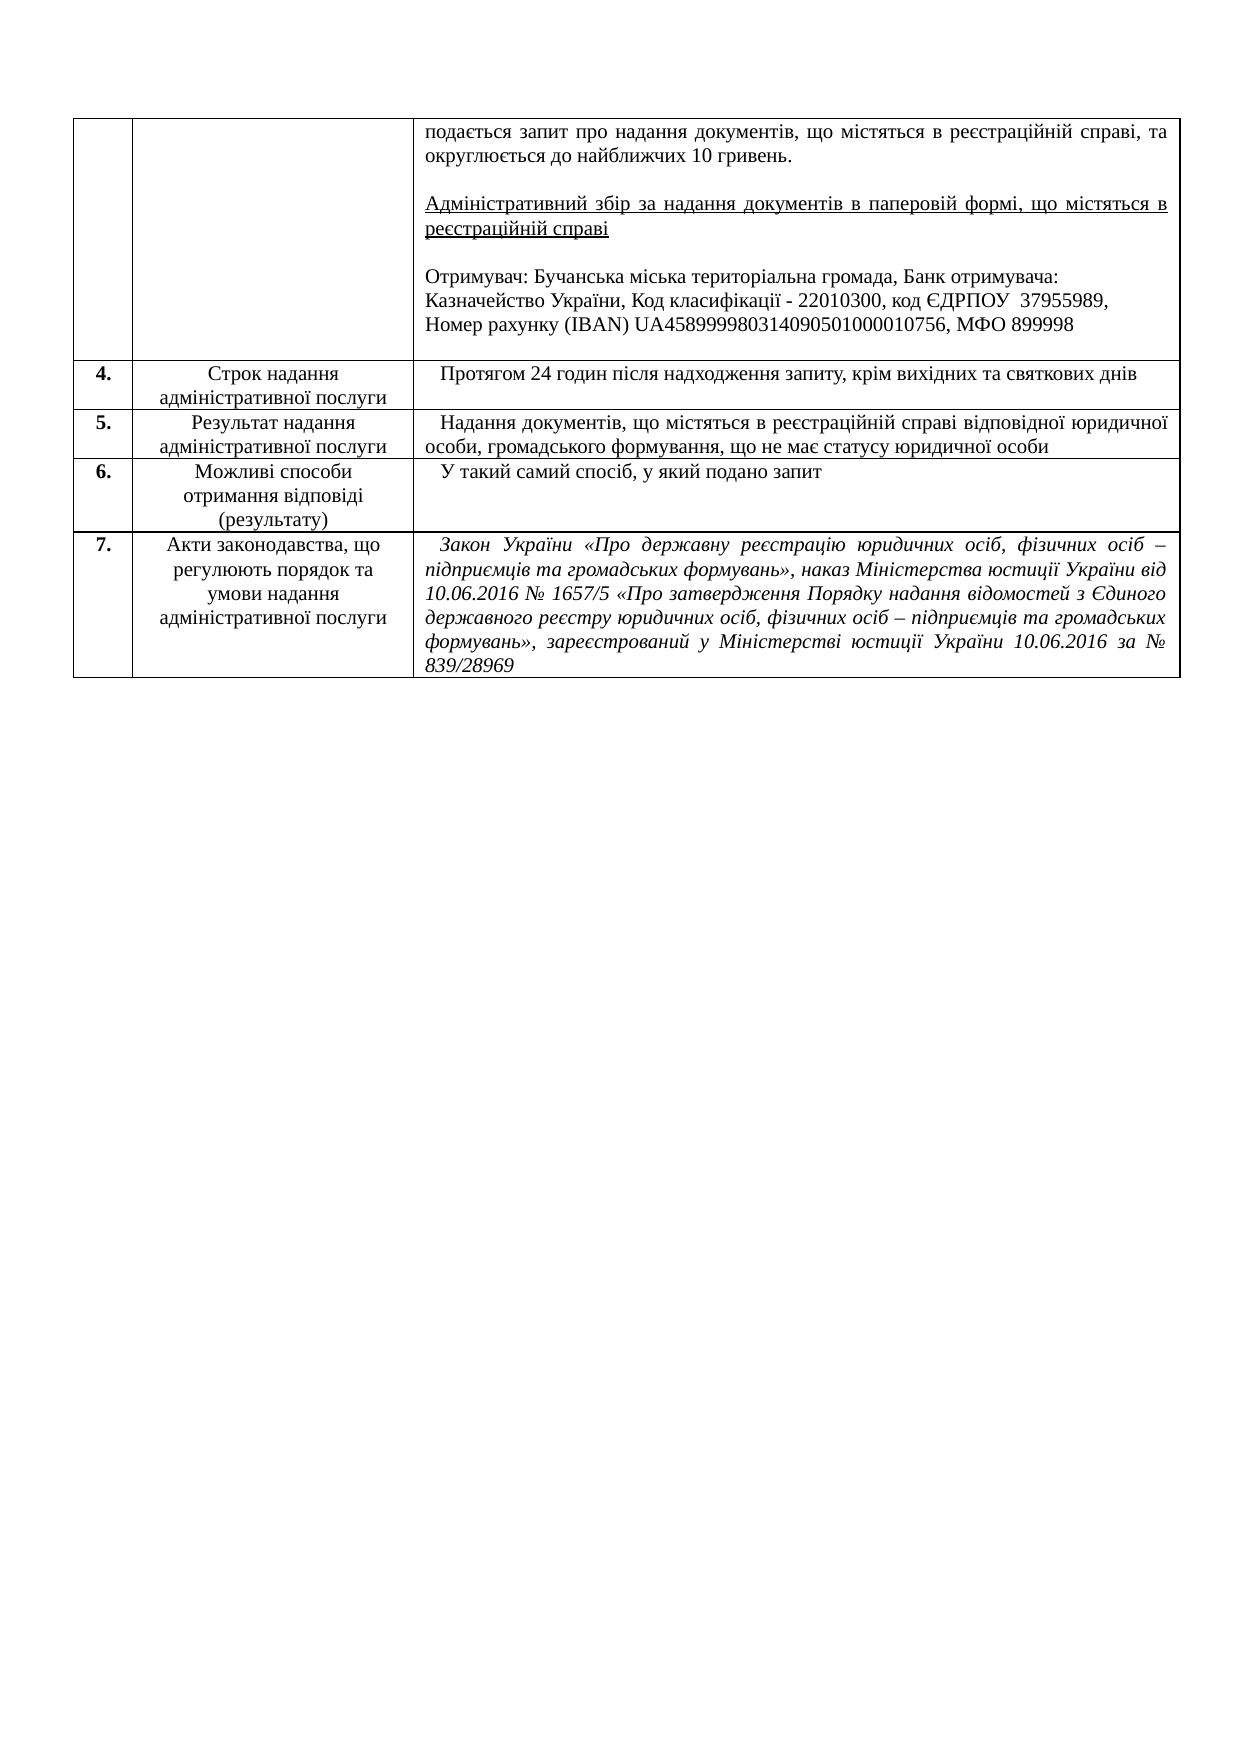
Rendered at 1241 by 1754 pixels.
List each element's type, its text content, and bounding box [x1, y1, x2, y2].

table_cell 3. [74, 119, 132, 360]
table_cell Акти законодавства, що регулюють порядок та умови надання адміністративної послуги [133, 533, 413, 677]
table_cell Результат надання адміністративної послуги [133, 410, 191, 458]
table_cell Строк надання адміністративної послуги [339, 361, 413, 409]
table_cell Можливі способи отримання відповіді (результату) [328, 459, 413, 531]
table_cell 5. [74, 410, 132, 458]
table_cell Надання документів, що містяться в реєстраційній справі відповідної юридичної особи, громадського формування, що не має статусу юридичної особи [414, 410, 1179, 458]
table_cell 4. [74, 361, 132, 409]
table_cell Закон України «Про державну реєстрацію юридичних осіб, фізичних осіб – підприємців та громадських формувань», наказ Міністерства юстиції України від 10.06.2016 № 1657/5 «Про затвердження Порядку надання відомостей з Єдиного державного реєстру юридичних осіб, фізичних осіб – підприємців та громадських формувань», зареєстрований у Міністерстві юстиції України 10.06.2016 за № 839/28969 [414, 533, 1179, 677]
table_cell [133, 119, 413, 360]
table_cell Результат надання адміністративної послуги [355, 410, 413, 458]
table_cell Протягом 24 годин після надходження запиту, крім вихідних та святкових днів [414, 361, 1179, 409]
table_cell Строк надання адміністративної послуги [133, 361, 208, 409]
table_cell У такий самий спосіб, у який подано запит [414, 459, 1179, 531]
table_cell Можливі способи отримання відповіді (результату) [133, 459, 218, 531]
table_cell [414, 119, 1179, 360]
table_cell 6. [74, 459, 132, 531]
table_cell 7. [74, 533, 132, 677]
